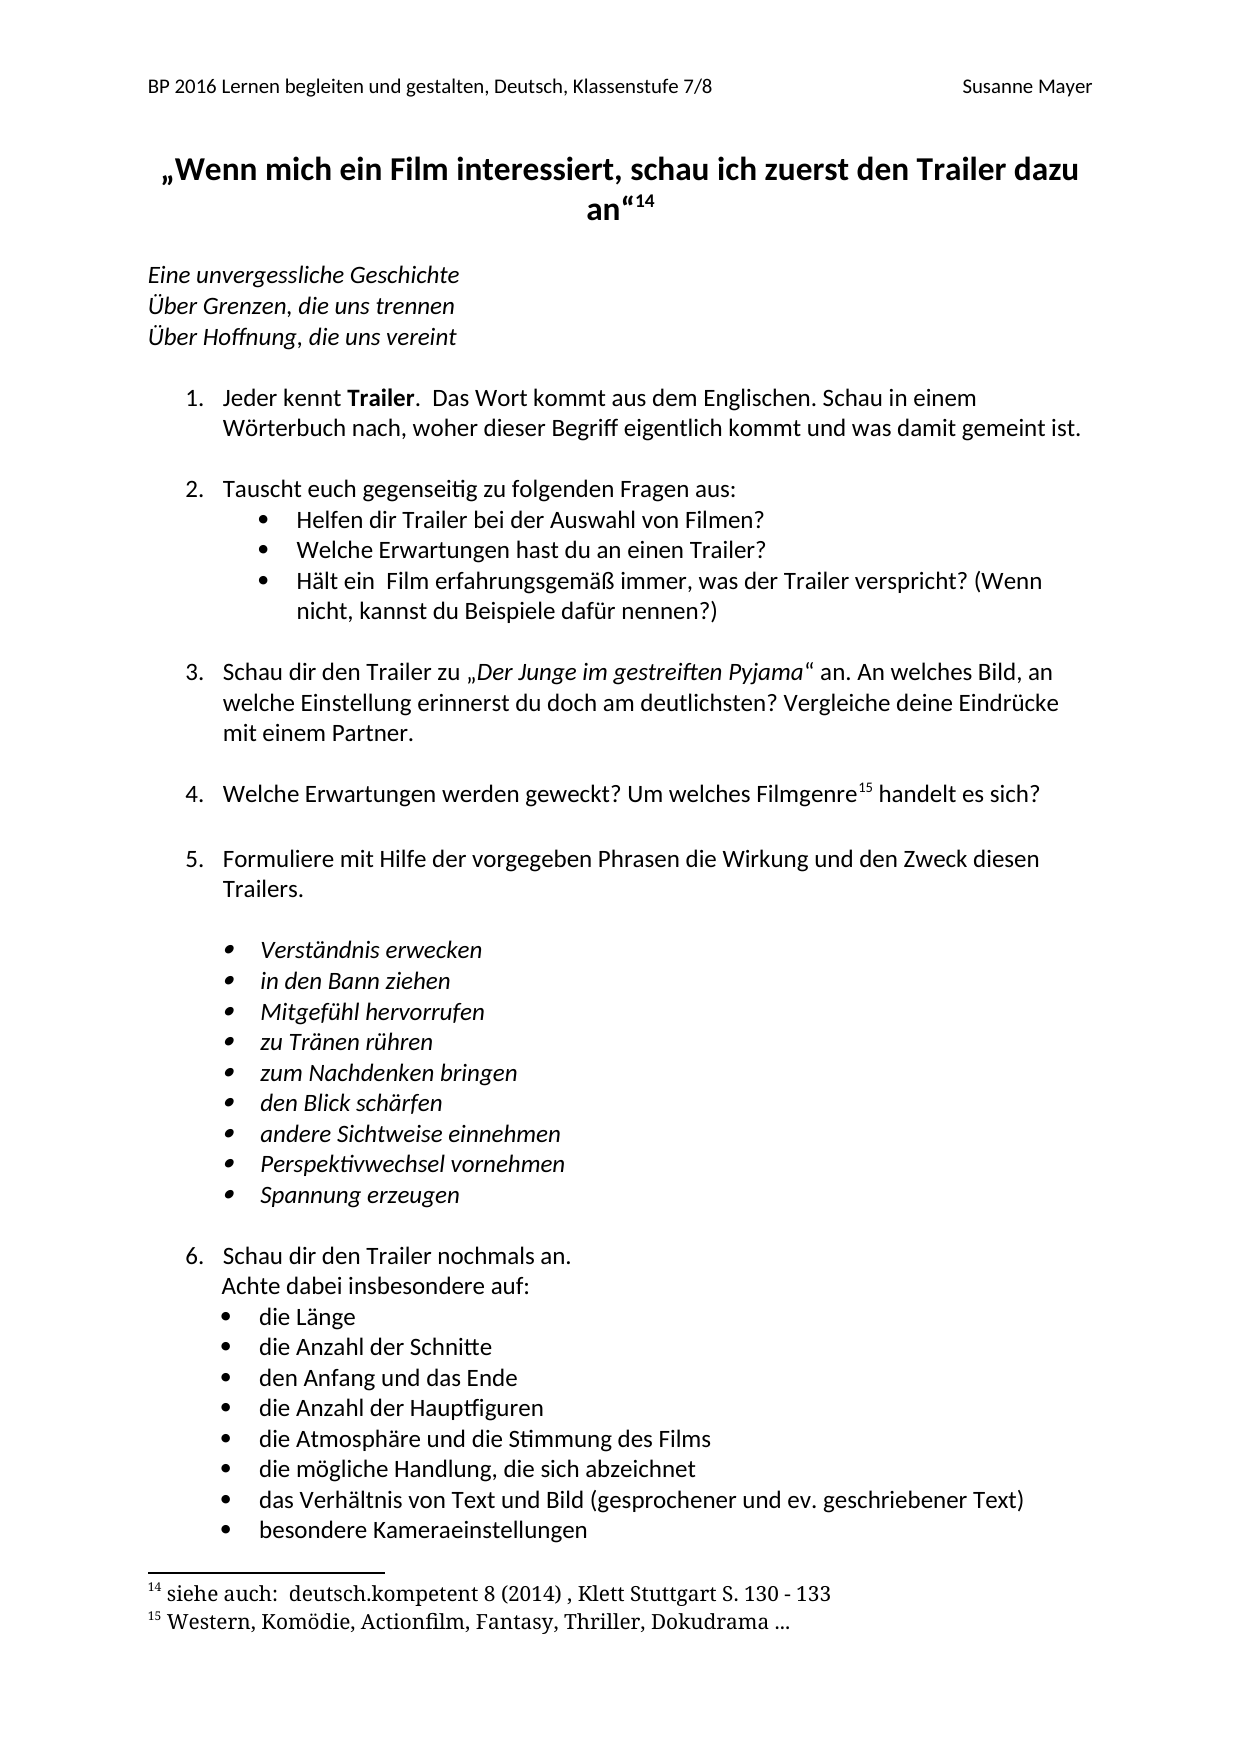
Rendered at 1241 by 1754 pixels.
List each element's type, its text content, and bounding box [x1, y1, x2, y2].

list die Anzahl der Schnitte [221, 1331, 1093, 1362]
list die Länge [221, 1301, 1093, 1331]
list in den Bann ziehen [223, 965, 1093, 996]
list das Verhältnis von Text und Bild (gesprochener und ev. geschriebener Text) [221, 1484, 1093, 1514]
list Tauscht euch gegenseitig zu folgenden Fragen aus: [185, 473, 1093, 504]
list die Anzahl der Hauptfiguren [221, 1392, 1093, 1423]
list den Anfang und das Ende [221, 1362, 1093, 1392]
list besondere Kameraeinstellungen [221, 1514, 1093, 1545]
text Über Grenzen, die uns trennen [148, 290, 1093, 321]
list Schau dir den Trailer nochmals an. [185, 1240, 1093, 1270]
list Jeder kennt Trailer. Das Wort kommt aus dem Englischen. Schau in einem Wörterbuch nach, woher dieser Begriff eigentlich kommt und was damit gemeint ist. [185, 382, 1093, 443]
list Spannung erzeugen [223, 1179, 1093, 1209]
text Über Hoffnung, die uns vereint [148, 321, 1093, 351]
list den Blick schärfen [223, 1087, 1093, 1118]
list zum Nachdenken bringen [223, 1057, 1093, 1087]
list Welche Erwartungen hast du an einen Trailer? [259, 534, 1093, 565]
list Helfen dir Trailer bei der Auswahl von Filmen? [259, 504, 1093, 534]
list Perspektivwechsel vornehmen [223, 1148, 1093, 1179]
list zu Tränen rühren [223, 1026, 1093, 1057]
text Eine unvergessliche Geschichte [148, 259, 1093, 290]
list Schau dir den Trailer zu „Der Junge im gestreiften Pyjama“ an. An welches Bild, an welche Einstellung erinnerst du doch am deutlichsten? Vergleiche deine Eindrücke mit einem Partner. [185, 656, 1093, 748]
list Hält ein Film erfahrungsgemäß immer, was der Trailer verspricht? (Wenn nicht, kannst du Beispiele dafür nennen?) [259, 565, 1093, 626]
list die mögliche Handlung, die sich abzeichnet [221, 1453, 1093, 1484]
list andere Sichtweise einnehmen [223, 1118, 1093, 1148]
list Mitgefühl hervorrufen [223, 996, 1093, 1026]
list die Atmosphäre und die Stimmung des Films [221, 1423, 1093, 1453]
list Welche Erwartungen werden geweckt? Um welches Filmgenre handelt es sich? [185, 778, 1093, 809]
list Verständnis erwecken [223, 934, 1093, 965]
text Achte dabei insbesondere auf: [185, 1270, 1093, 1301]
text „Wenn mich ein Film interessiert, schau ich zuerst den Trailer dazu an“ [148, 148, 1093, 229]
list Formuliere mit Hilfe der vorgegeben Phrasen die Wirkung und den Zweck diesen Trailers. [185, 843, 1093, 904]
